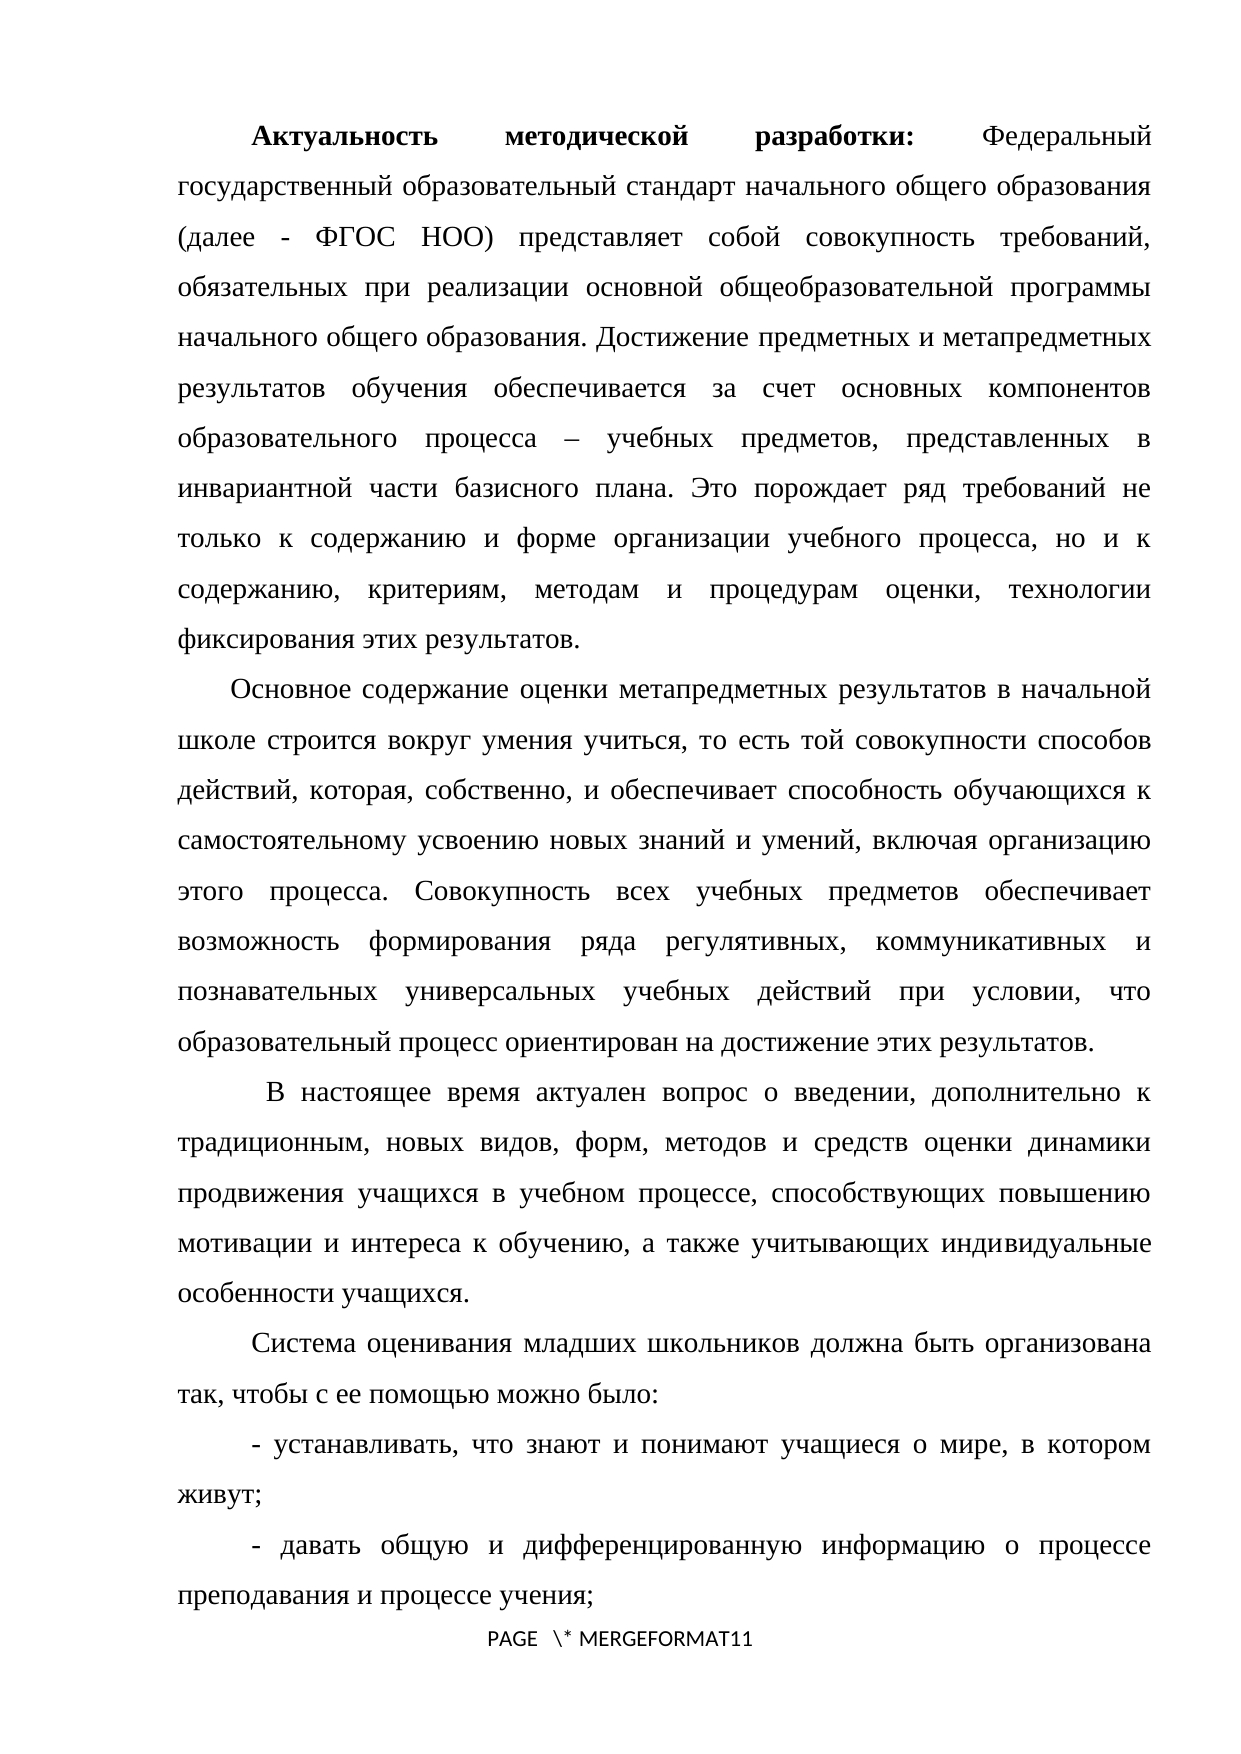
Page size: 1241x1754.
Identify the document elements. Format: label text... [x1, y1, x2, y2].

text В настоящее время актуален вопрос о введении, дополнительно к традиционным, новых видов, форм, методов и средств оценки динамики продвижения учащихся в учебном процессе, способствующих повышению мотивации и интереса к обучению, а также учитывающих индивидуальные особенности учащихся. [177, 1074, 1152, 1309]
text Актуальность методической разработки: Федеральный государственный образовательный стандарт начального общего образования (далее - ФГОС НОО) представляет собой совокупность требований, обязательных при реализации основной общеобразовательной программы начального общего образования. Достижение предметных и метапредметных результатов обучения обеспечивается за счет основных компонентов образовательного процесса – учебных предметов, представленных в инвариантной части базисного плана. Это порождает ряд требований не только к содержанию и форме организации учебного процесса, но и к содержанию, критериям, методам и процедурам оценки, технологии фиксирования этих результатов. [177, 118, 1152, 655]
text - устанавливать, что знают и понимают учащиеся о мире, в котором живут; [177, 1426, 1152, 1510]
text Основное содержание оценки метапредметных результатов в начальной школе строится вокруг умения учиться, то есть той совокупности способов действий, которая, собственно, и обеспечивает способность обучающихся к самостоятельному усвоению новых знаний и умений, включая организацию этого процесса. Совокупность всех учебных предметов обеспечивает возможность формирования ряда регулятивных, коммуникативных и познавательных универсальных учебных действий при условии, что образовательный процесс ориентирован на достижение этих результатов. [177, 672, 1152, 1057]
text Система оценивания младших школьников должна быть организована так, чтобы с ее помощью можно было: [177, 1326, 1152, 1409]
text - давать общую и дифференцированную информацию о процессе преподавания и процессе учения; [177, 1527, 1152, 1611]
